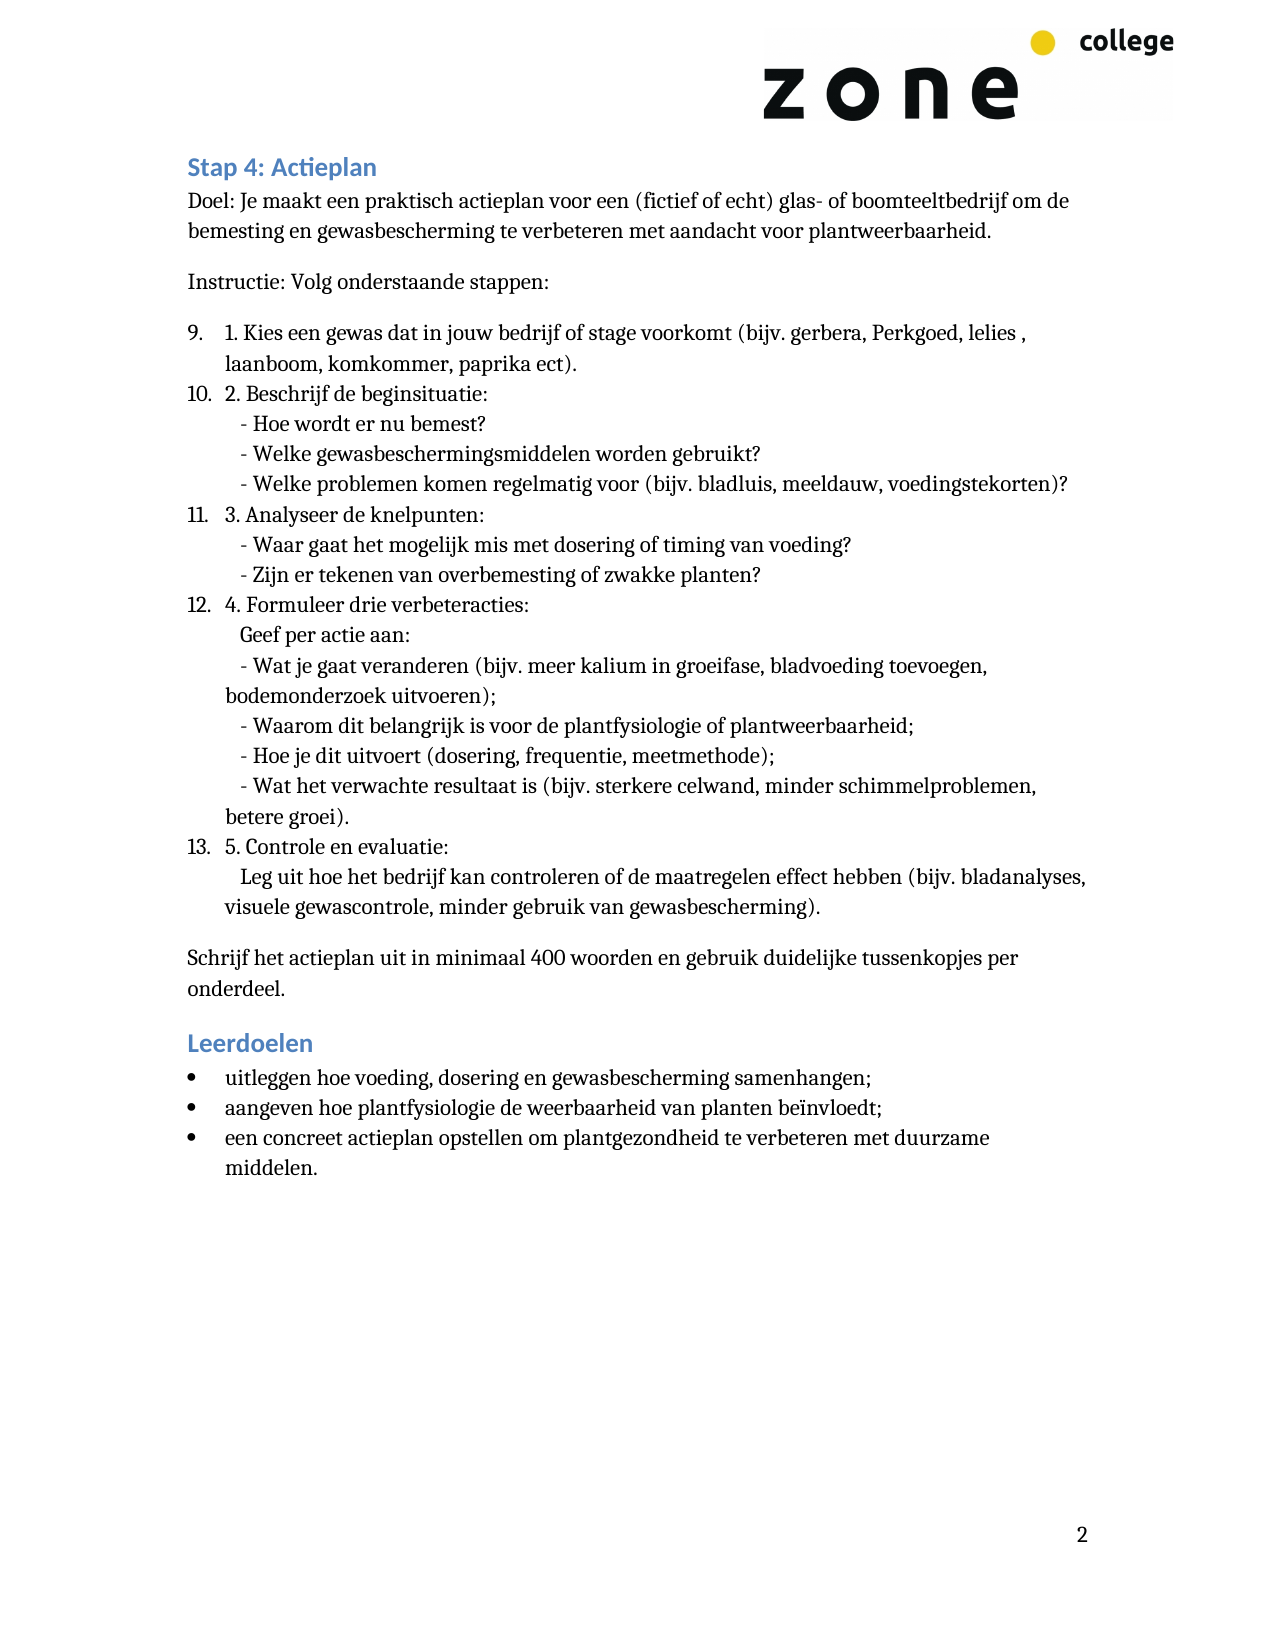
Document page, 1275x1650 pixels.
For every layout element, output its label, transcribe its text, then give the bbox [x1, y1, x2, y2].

text Doel: Je maakt een praktisch actieplan voor een (fictief of echt) glas- of boomteeltbedrijf om de bemesting en gewasbescherming te verbeteren met aandacht voor plantweerbaarheid. [187, 188, 1087, 244]
list 5. Controle en evaluatie: Leg uit hoe het bedrijf kan controleren of de maatregelen effect hebben (bijv. bladanalyses, visuele gewascontrole, minder gebruik van gewasbescherming). [187, 834, 1087, 921]
list 3. Analyseer de knelpunten: - Waar gaat het mogelijk mis met dosering of timing van voeding? - Zijn er tekenen van overbemesting of zwakke planten? [187, 501, 1087, 588]
list een concreet actieplan opstellen om plantgezondheid te verbeteren met duurzame middelen. [187, 1125, 1087, 1181]
text Instructie: Volg onderstaande stappen: [187, 269, 1087, 296]
subtitle Stap 4: Actieplan [187, 150, 1087, 183]
list 4. Formuleer drie verbeteracties: Geef per actie aan: - Wat je gaat veranderen (bijv. meer kalium in groeifase, bladvoeding toevoegen, bodemonderzoek uitvoeren); - Waarom dit belangrijk is voor de plantfysiologie of plantweerbaarheid; - Hoe je dit uitvoert (dosering, frequentie, meetmethode); - Wat het verwachte resultaat is (bijv. sterkere celwand, minder schimmelproblemen, betere groei). [187, 592, 1087, 830]
list aangeven hoe plantfysiologie de weerbaarheid van planten beïnvloedt; [187, 1094, 1087, 1121]
subtitle Leerdoelen [187, 1026, 1087, 1059]
list uitleggen hoe voeding, dosering en gewasbescherming samenhangen; [187, 1064, 1087, 1091]
list 2. Beschrijf de beginsituatie: - Hoe wordt er nu bemest? - Welke gewasbeschermingsmiddelen worden gebruikt? - Welke problemen komen regelmatig voor (bijv. bladluis, meeldauw, voedingstekorten)? [187, 381, 1087, 498]
text Schrijf het actieplan uit in minimaal 400 woorden en gebruik duidelijke tussenkopjes per onderdeel. [187, 945, 1087, 1002]
picture [763, 28, 1174, 121]
list 1. Kies een gewas dat in jouw bedrijf of stage voorkomt (bijv. gerbera, Perkgoed, lelies , laanboom, komkommer, paprika ect). [187, 320, 1087, 377]
